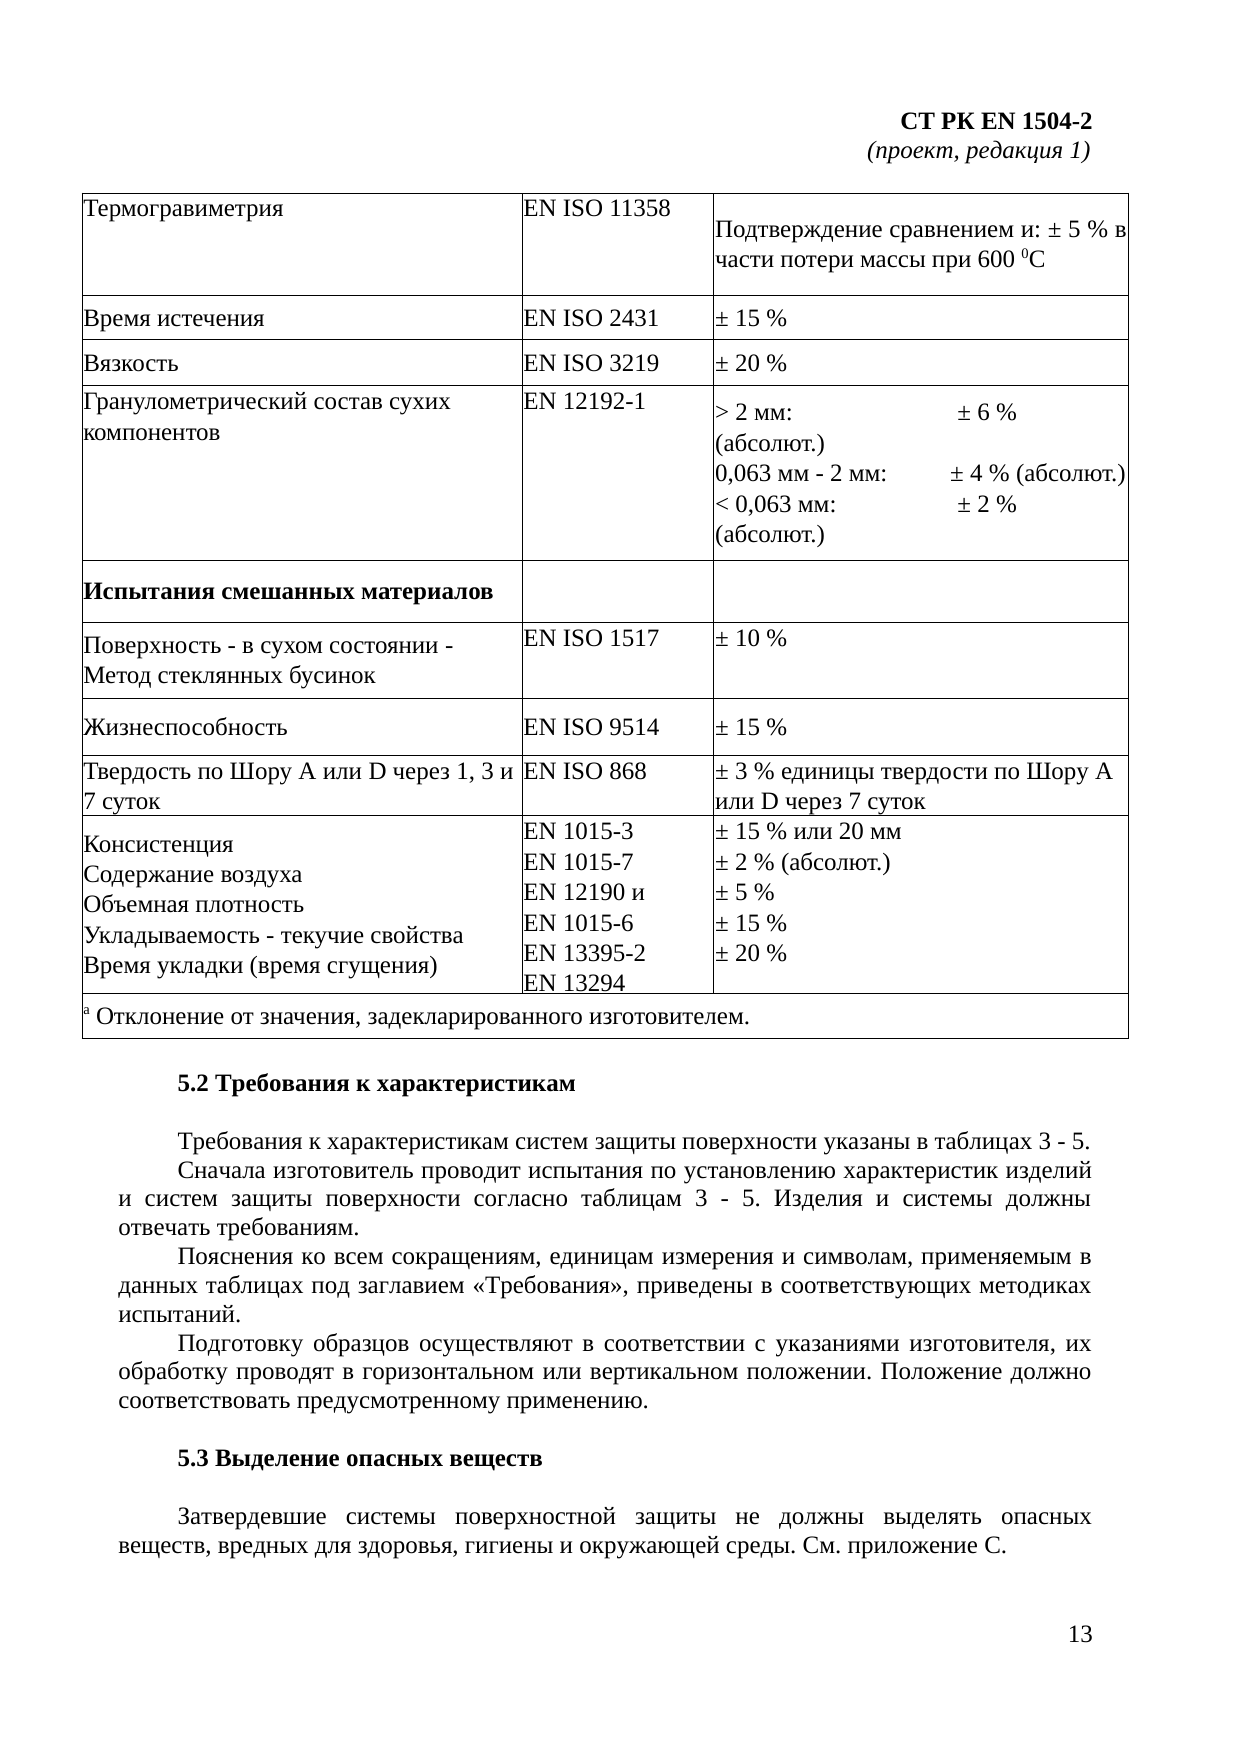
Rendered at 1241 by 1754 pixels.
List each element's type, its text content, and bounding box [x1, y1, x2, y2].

table_cell а Отклонение от значения, задекларированного изготовителем. [83, 994, 1128, 1038]
table_cell ± 15 % [714, 699, 1128, 755]
table_cell Время истечения [83, 296, 522, 339]
table_cell ± 20 % [714, 340, 1128, 385]
table_header EN ISO 11358 [523, 194, 713, 295]
table_cell ± 10 % [714, 623, 1128, 698]
table_cell EN ISO 9514 [523, 699, 713, 755]
text Сначала изготовитель проводит испытания по установлению характеристик изделий и систем защиты поверхности согласно таблицам 3 - 5. Изделия и системы должны отвечать требованиям. [118, 1155, 1092, 1241]
table_cell ± 15 % [714, 296, 1128, 339]
text Затвердевшие системы поверхностной защиты не должны выделять опасных веществ, вредных для здоровья, гигиены и окружающей среды. См. приложение С. [118, 1501, 1092, 1558]
table_cell Консистенция Содержание воздуха Объемная плотность Укладываемость - текучие свойства Время укладки (время сгущения) [83, 816, 522, 993]
text 5.3 Выделение опасных веществ [118, 1443, 1092, 1472]
text 5.2 Требования к характеристикам [118, 1068, 1092, 1097]
table_cell [714, 561, 1128, 622]
table_cell ± 15 % или 20 мм ± 2 % (абсолют.) ± 5 % ± 15 % ± 20 % [714, 816, 1128, 993]
table_cell ± 3 % единицы твердости по Шору А или D через 7 суток [714, 756, 1128, 815]
table_header Подтверждение сравнением и: ± 5 % в части потери массы при 600 0С [714, 194, 1128, 295]
table_cell EN 1015-3 EN 1015-7 EN 12190 и EN 1015-6 EN 13395-2 EN 13294 [523, 816, 713, 993]
table_cell EN ISO 1517 [523, 623, 713, 698]
table_cell Твердость по Шору А или D через 1, 3 и 7 суток [83, 756, 522, 815]
text Пояснения ко всем сокращениям, единицам измерения и символам, применяемым в данных таблицах под заглавием «Требования», приведены в соответствующих методиках испытаний. [118, 1241, 1092, 1327]
table_cell > 2 мм: ± 6 % (абсолют.) 0,063 мм - 2 мм: ± 4 % (абсолют.) < 0,063 мм: ± 2 % (абсолют.) [714, 386, 1128, 560]
table_cell Испытания смешанных материалов [83, 561, 522, 622]
text Подготовку образцов осуществляют в соответствии с указаниями изготовителя, их обработку проводят в горизонтальном или вертикальном положении. Положение должно соответствовать предусмотренному применению. [118, 1328, 1092, 1414]
table_cell EN ISO 2431 [523, 296, 713, 339]
table_cell Вязкость [83, 340, 522, 385]
table_cell Жизнеспособность [83, 699, 522, 755]
table_cell EN ISO 868 [523, 756, 713, 815]
table_cell EN ISO 3219 [523, 340, 713, 385]
table_header Термогравиметрия [83, 194, 522, 295]
text Требования к характеристикам систем защиты поверхности указаны в таблицах 3 - 5. [118, 1126, 1092, 1154]
table_cell EN 12192-1 [523, 386, 713, 560]
table_cell [523, 561, 713, 622]
table_cell Гранулометрический состав сухих компонентов [83, 386, 522, 560]
table_cell Поверхность - в сухом состоянии - Метод стеклянных бусинок [83, 623, 522, 698]
